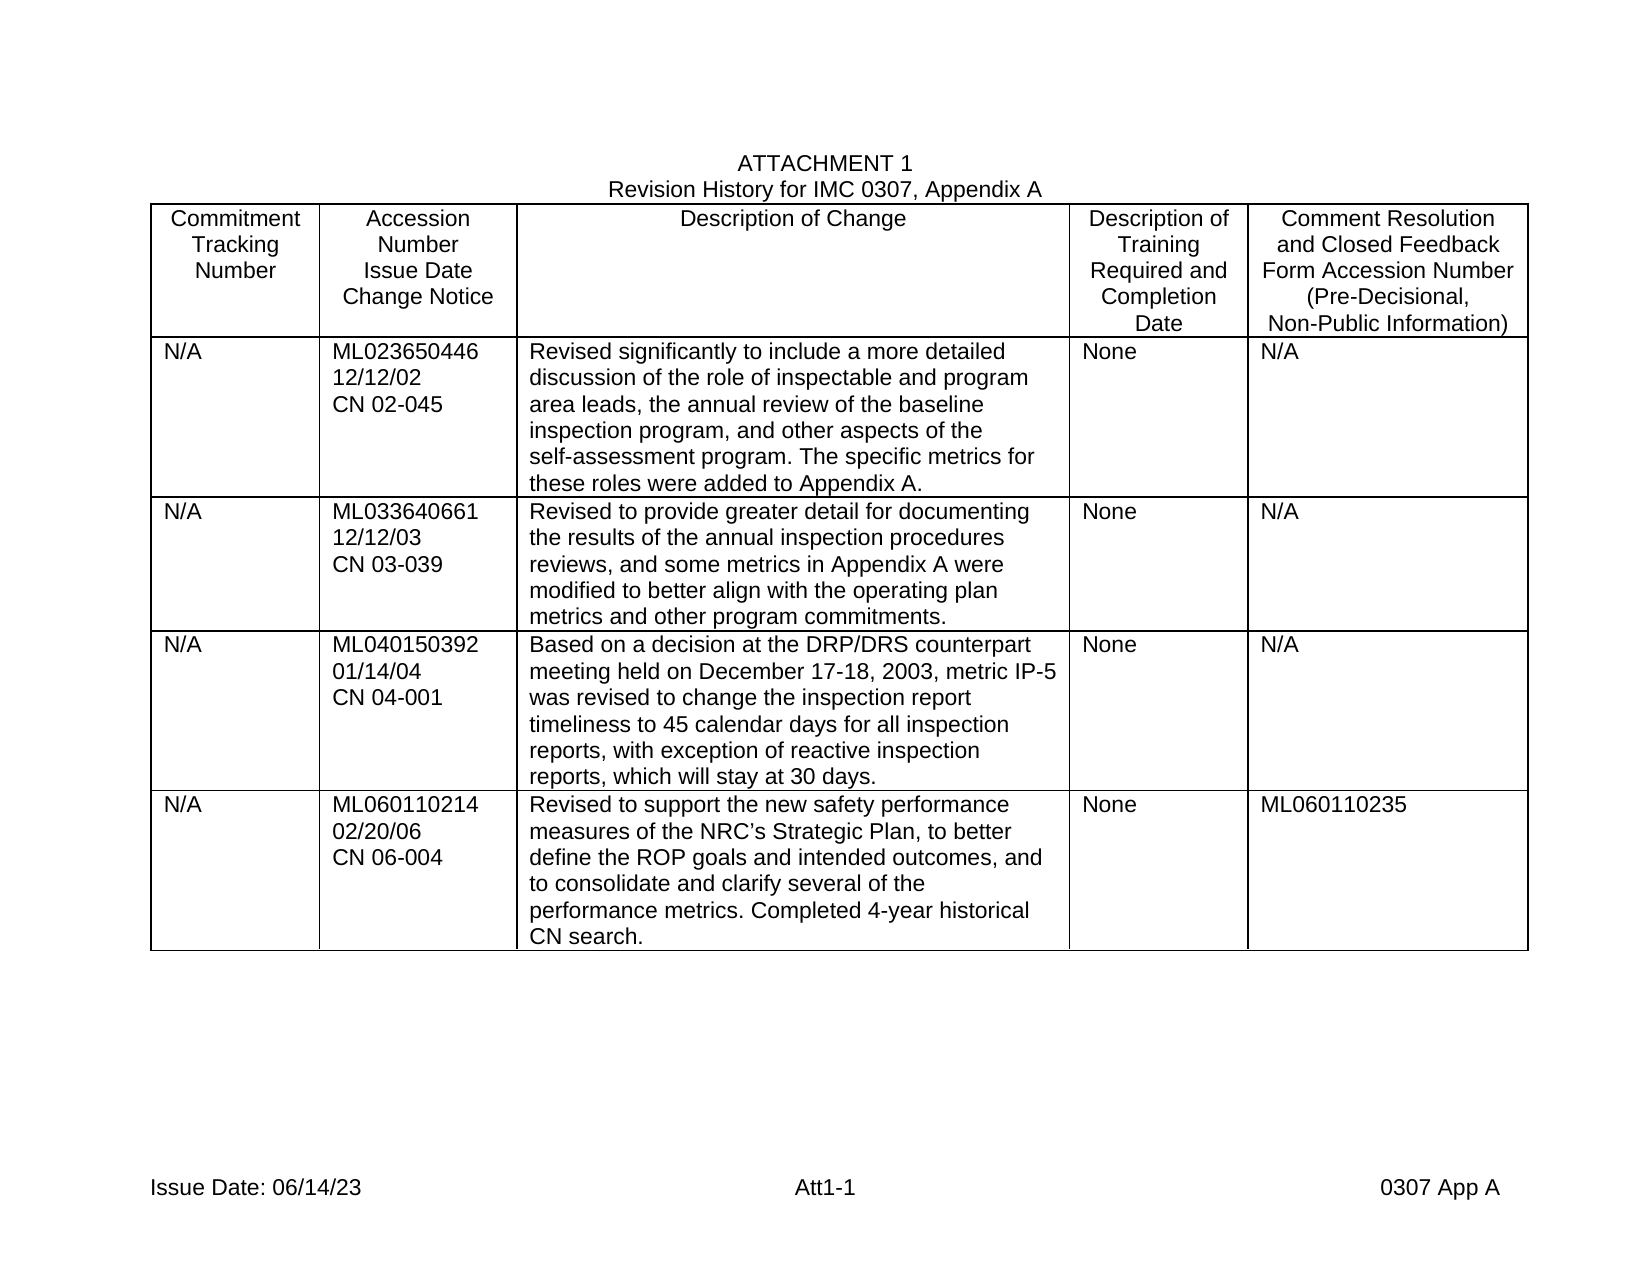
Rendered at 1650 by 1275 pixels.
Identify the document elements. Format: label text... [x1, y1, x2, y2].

table_cell ML060110214 02/20/06 CN 06-004 [320, 791, 516, 949]
table_header Accession Number Issue Date Change Notice [320, 205, 516, 336]
table_cell None [1070, 791, 1247, 949]
table_cell None [1070, 338, 1247, 496]
table_cell N/A [152, 338, 319, 496]
table_cell ML060110235 [1249, 791, 1527, 949]
table_cell N/A [152, 791, 319, 949]
table_cell N/A [1249, 632, 1527, 789]
table_header Commitment Tracking Number [152, 205, 319, 336]
table_cell None [1070, 632, 1247, 789]
table_header Description of Training Required and Completion Date [1070, 205, 1247, 336]
table_cell N/A [152, 632, 319, 789]
text Revision History for IMC 0307, Appendix A [150, 176, 1500, 203]
table_cell ML040150392 01/14/04 CN 04-001 [320, 632, 516, 789]
table_cell Based on a decision at the DRP/DRS counterpart meeting held on December 17-18, 2003, metric IP-5 was revised to change the inspection report timeliness to 45 calendar days for all inspection reports, with exception of reactive inspection reports, which will stay at 30 days. [518, 632, 1069, 789]
table_cell N/A [152, 498, 319, 630]
table_cell N/A [1249, 338, 1527, 496]
table_cell Revised significantly to include a more detailed discussion of the role of inspectable and program area leads, the annual review of the baseline inspection program, and other aspects of the self-assessment program. The specific metrics for these roles were added to Appendix A. [518, 338, 1069, 496]
table_cell None [1070, 498, 1247, 630]
table_cell Revised to provide greater detail for documenting the results of the annual inspection procedures reviews, and some metrics in Appendix A were modified to better align with the operating plan metrics and other program commitments. [518, 498, 1069, 630]
table_cell ML023650446 12/12/02 CN 02-045 [320, 338, 516, 496]
table_cell N/A [1249, 498, 1527, 630]
table_cell ML033640661 12/12/03 CN 03-039 [320, 498, 516, 630]
table_header Comment Resolution and Closed Feedback Form Accession Number (Pre-Decisional, Non-Public Information) [1249, 205, 1527, 336]
table_cell Revised to support the new safety performance measures of the NRC’s Strategic Plan, to better define the ROP goals and intended outcomes, and to consolidate and clarify several of the performance metrics. Completed 4-year historical CN search. [518, 791, 1069, 949]
text ATTACHMENT 1 [150, 150, 1500, 176]
table_header Description of Change [518, 205, 1069, 336]
